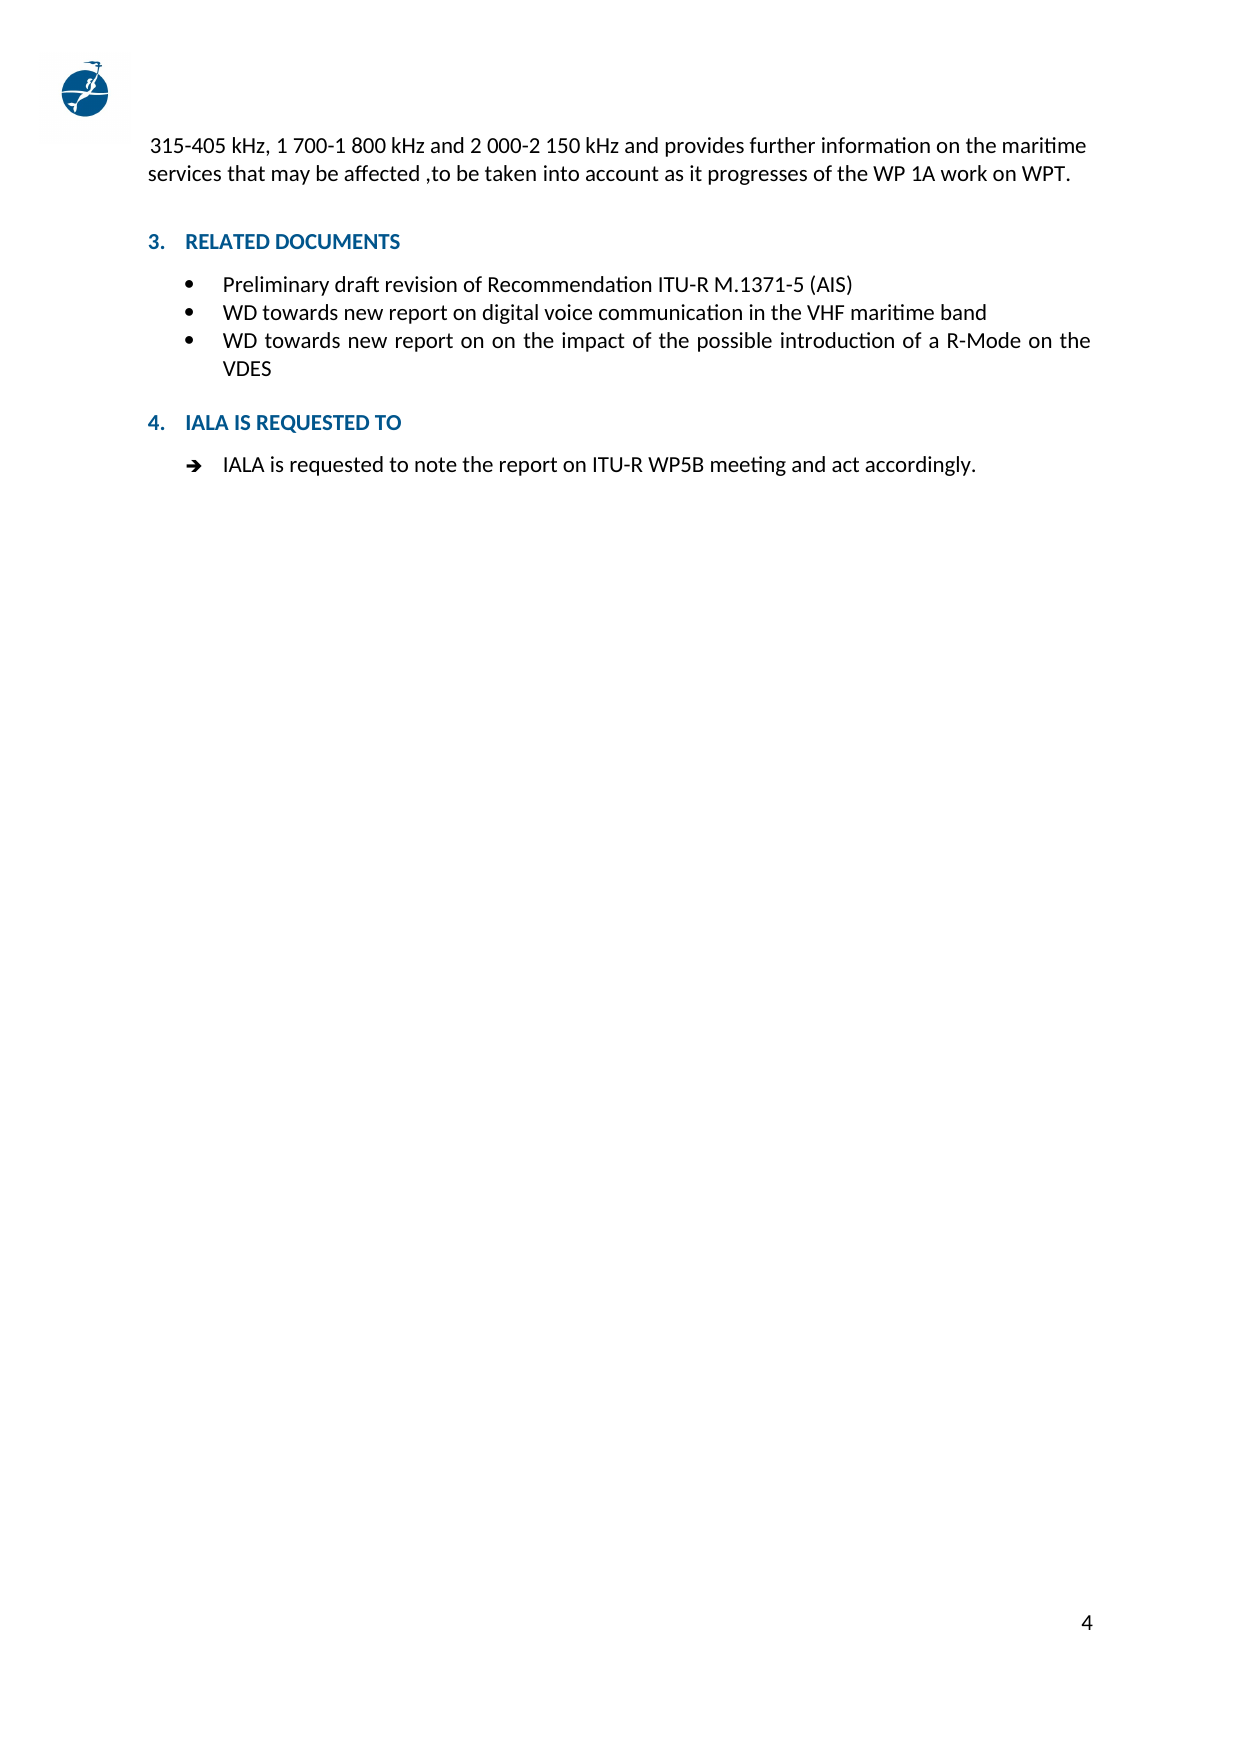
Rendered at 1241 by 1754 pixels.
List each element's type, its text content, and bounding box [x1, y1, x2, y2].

list WD towards new report on on the impact of the possible introduction of a R-Mode on the VDES [185, 326, 1092, 382]
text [148, 131, 1092, 187]
list Preliminary draft revision of Recommendation ITU-R M.1371-5 (AIS) [185, 270, 1092, 298]
list IALA is requested to note the report on ITU-R WP5B meeting and act accordingly. [185, 451, 1092, 479]
subtitle RELATED DOCUMENTS [148, 227, 1092, 255]
subtitle IALA IS REQUESTED TO [148, 408, 1092, 436]
picture [39, 52, 131, 144]
list WD towards new report on digital voice communication in the VHF maritime band [185, 298, 1092, 326]
